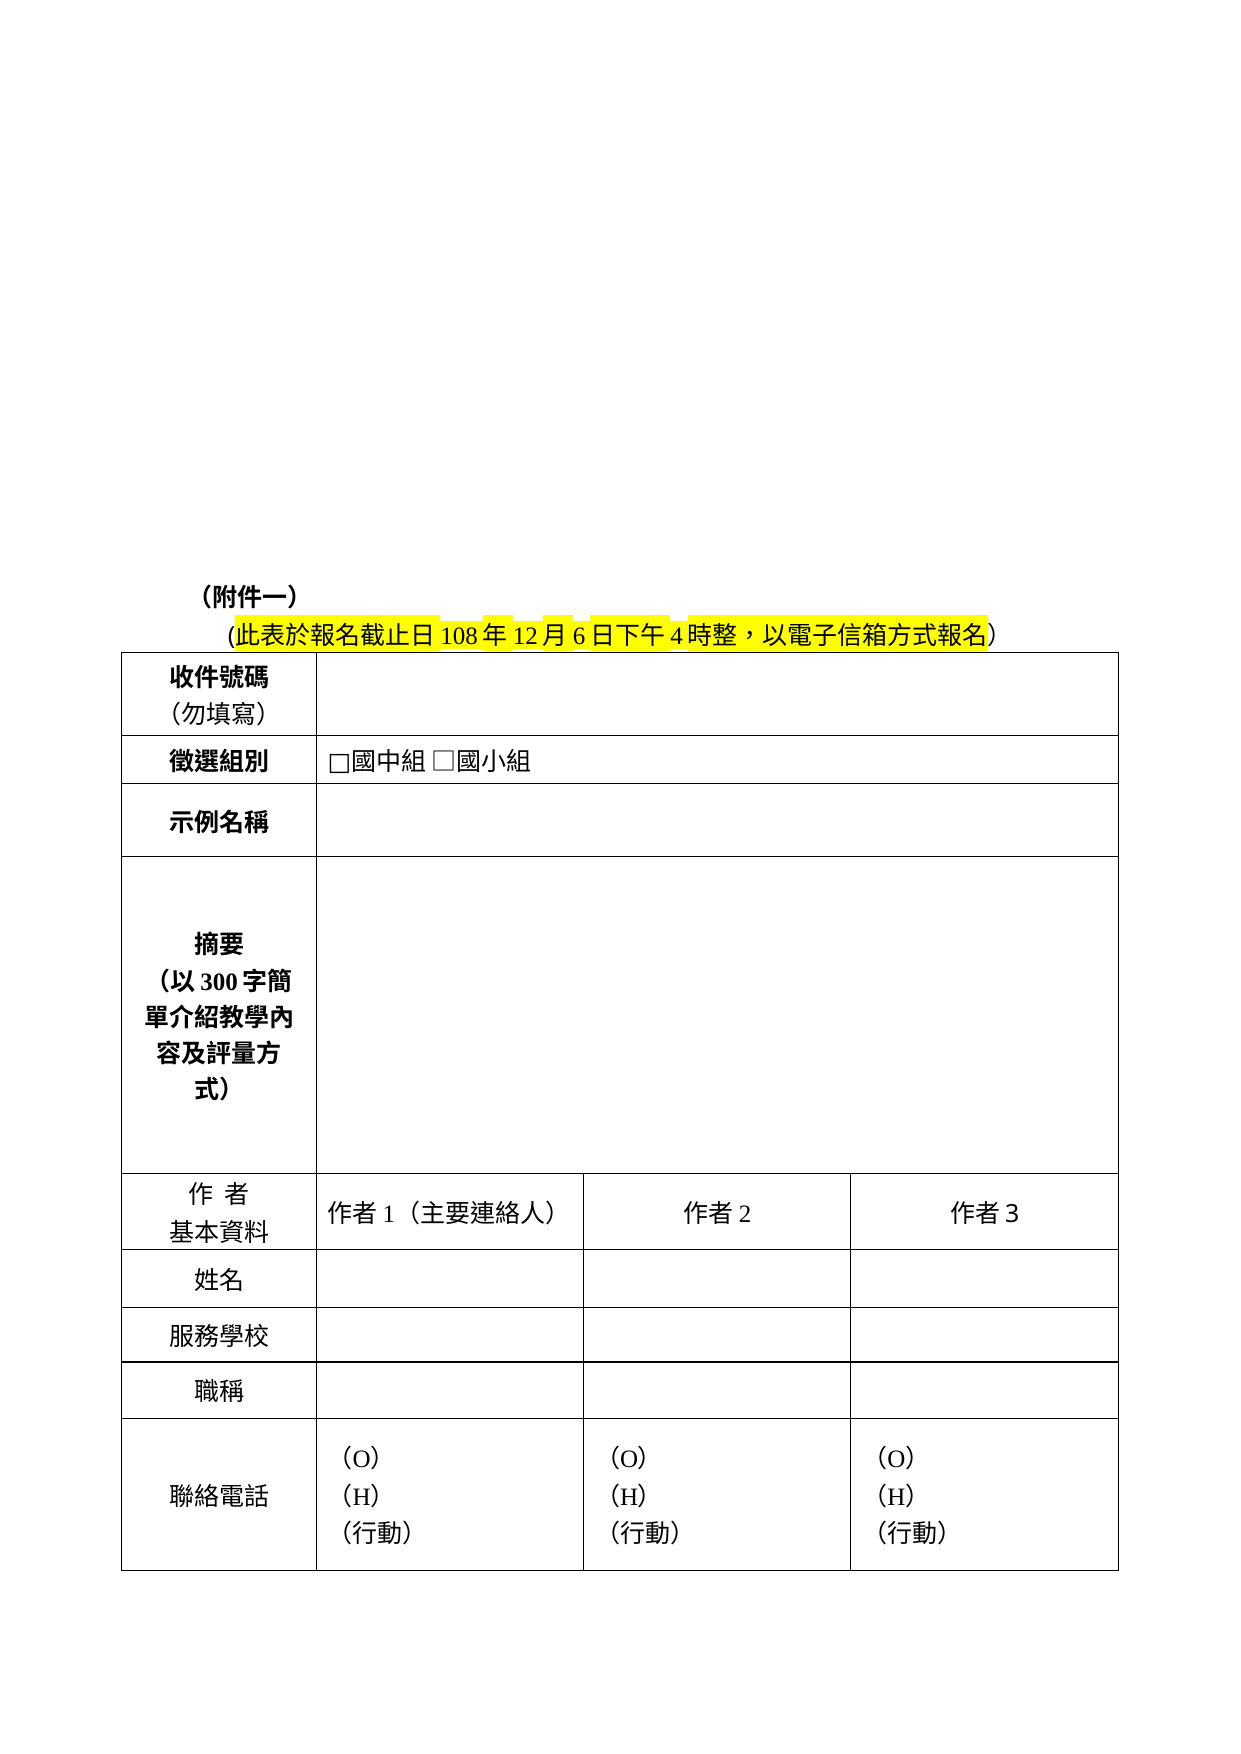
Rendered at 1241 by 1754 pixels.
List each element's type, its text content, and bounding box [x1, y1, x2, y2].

table_cell 作者1（主要連絡人） [317, 1174, 583, 1249]
table_cell （O） （H） （行動） [851, 1419, 1118, 1570]
table_cell [317, 1308, 583, 1361]
table_cell 作者2 [584, 1174, 850, 1249]
table_cell 作者3 [851, 1174, 1118, 1249]
table_cell [584, 1308, 850, 1361]
table_cell [317, 1363, 583, 1418]
table_cell [317, 784, 1118, 856]
text （附件一） [187, 577, 1053, 614]
table_cell 徵選組別 [122, 736, 316, 783]
table_cell 作 者 基本資料 [122, 1174, 316, 1249]
table_cell □國中組 □國小組 [317, 736, 1118, 783]
table_cell 職稱 [122, 1363, 316, 1418]
table_cell [851, 1308, 1118, 1361]
table_cell 姓名 [122, 1250, 316, 1307]
table_cell [851, 1363, 1118, 1418]
table_header [317, 653, 1118, 735]
table_cell [584, 1363, 850, 1418]
table_cell [851, 1250, 1118, 1307]
table_cell [584, 1250, 850, 1307]
table_cell [317, 857, 1118, 1173]
table_header 收件號碼 （勿填寫） [122, 653, 316, 735]
text (此表於報名截止日108年12月6日下午4時整，以電子信箱方式報名） [187, 614, 1053, 652]
table_cell （O） （H） （行動） [584, 1419, 850, 1570]
table_cell 摘要 （以300字簡單介紹教學內容及評量方式） [122, 857, 316, 1173]
table_cell 示例名稱 [122, 784, 316, 856]
table_cell [317, 1250, 583, 1307]
table_cell （O） （H） （行動） [317, 1419, 583, 1570]
table_cell 服務學校 [122, 1308, 316, 1361]
table_cell 聯絡電話 [122, 1419, 316, 1570]
